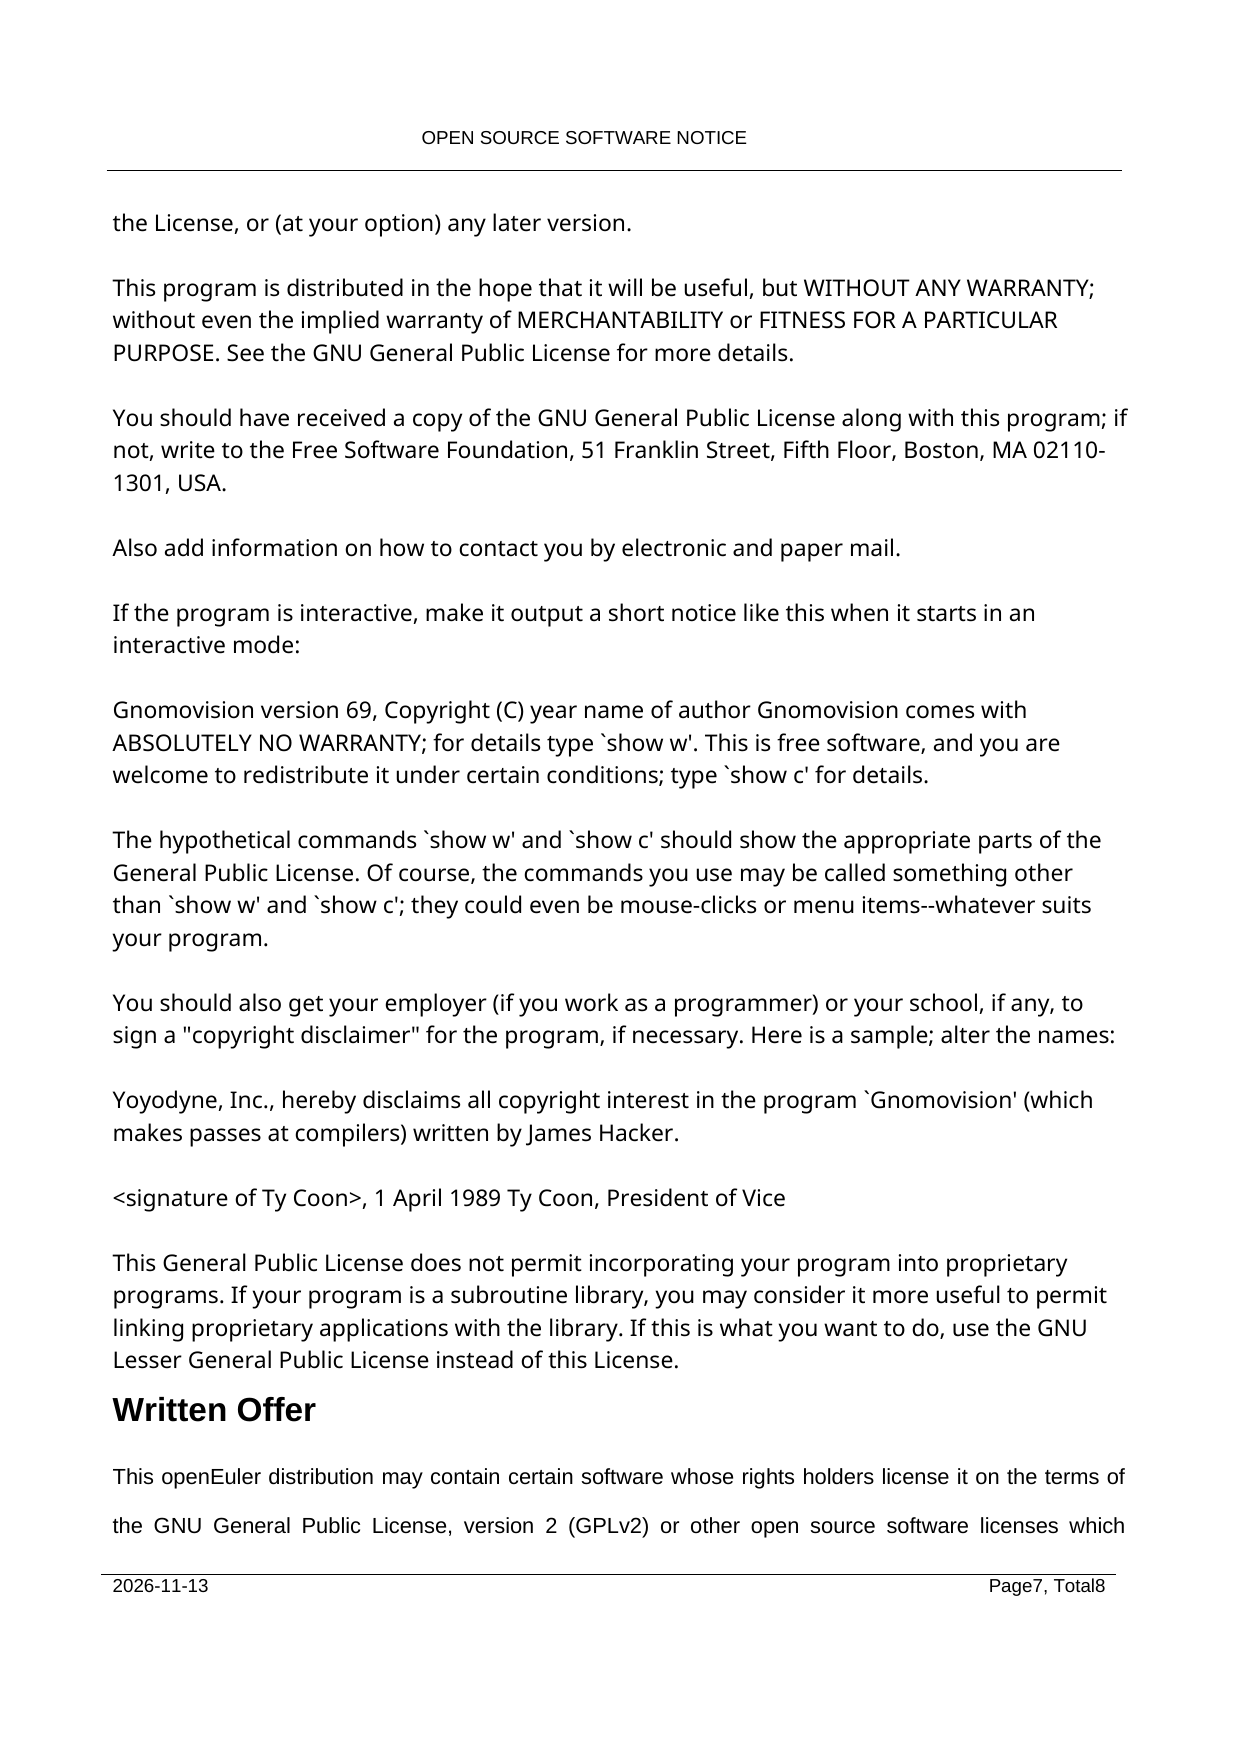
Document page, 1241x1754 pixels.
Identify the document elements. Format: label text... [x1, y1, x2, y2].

text Gnomovision version 69, Copyright (C) year name of author Gnomovision comes with ABSOLUTELY NO WARRANTY; for details type `show w'. This is free software, and you are welcome to redistribute it under certain conditions; type `show c' for details. [112, 694, 1128, 791]
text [112, 1461, 1128, 1542]
text You should have received a copy of the GNU General Public License along with this program; if not, write to the Free Software Foundation, 51 Franklin Street, Fifth Floor, Boston, MA 02110-1301, USA. [112, 401, 1128, 499]
text The hypothetical commands `show w' and `show c' should show the appropriate parts of the General Public License. Of course, the commands you use may be called something other than `show w' and `show c'; they could even be mouse-clicks or menu items--whatever suits your program. [112, 824, 1128, 954]
text Yoyodyne, Inc., hereby disclaims all copyright interest in the program `Gnomovision' (which makes passes at compilers) written by James Hacker. [112, 1084, 1128, 1149]
text Also add information on how to contact you by electronic and paper mail. [112, 531, 1128, 564]
text <signature of Ty Coon>, 1 April 1989 Ty Coon, President of Vice [112, 1181, 1128, 1214]
text This program is distributed in the hope that it will be useful, but WITHOUT ANY WARRANTY; without even the implied warranty of MERCHANTABILITY or FITNESS FOR A PARTICULAR PURPOSE. See the GNU General Public License for more details. [112, 271, 1128, 369]
text You should also get your employer (if you work as a programmer) or your school, if any, to sign a "copyright disclaimer" for the program, if necessary. Here is a sample; alter the names: [112, 986, 1128, 1051]
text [112, 206, 1128, 239]
text Written Offer [112, 1376, 1128, 1441]
text If the program is interactive, make it output a short notice like this when it starts in an interactive mode: [112, 596, 1128, 661]
text This General Public License does not permit incorporating your program into proprietary programs. If your program is a subroutine library, you may consider it more useful to permit linking proprietary applications with the library. If this is what you want to do, use the GNU Lesser General Public License instead of this License. [112, 1246, 1128, 1376]
